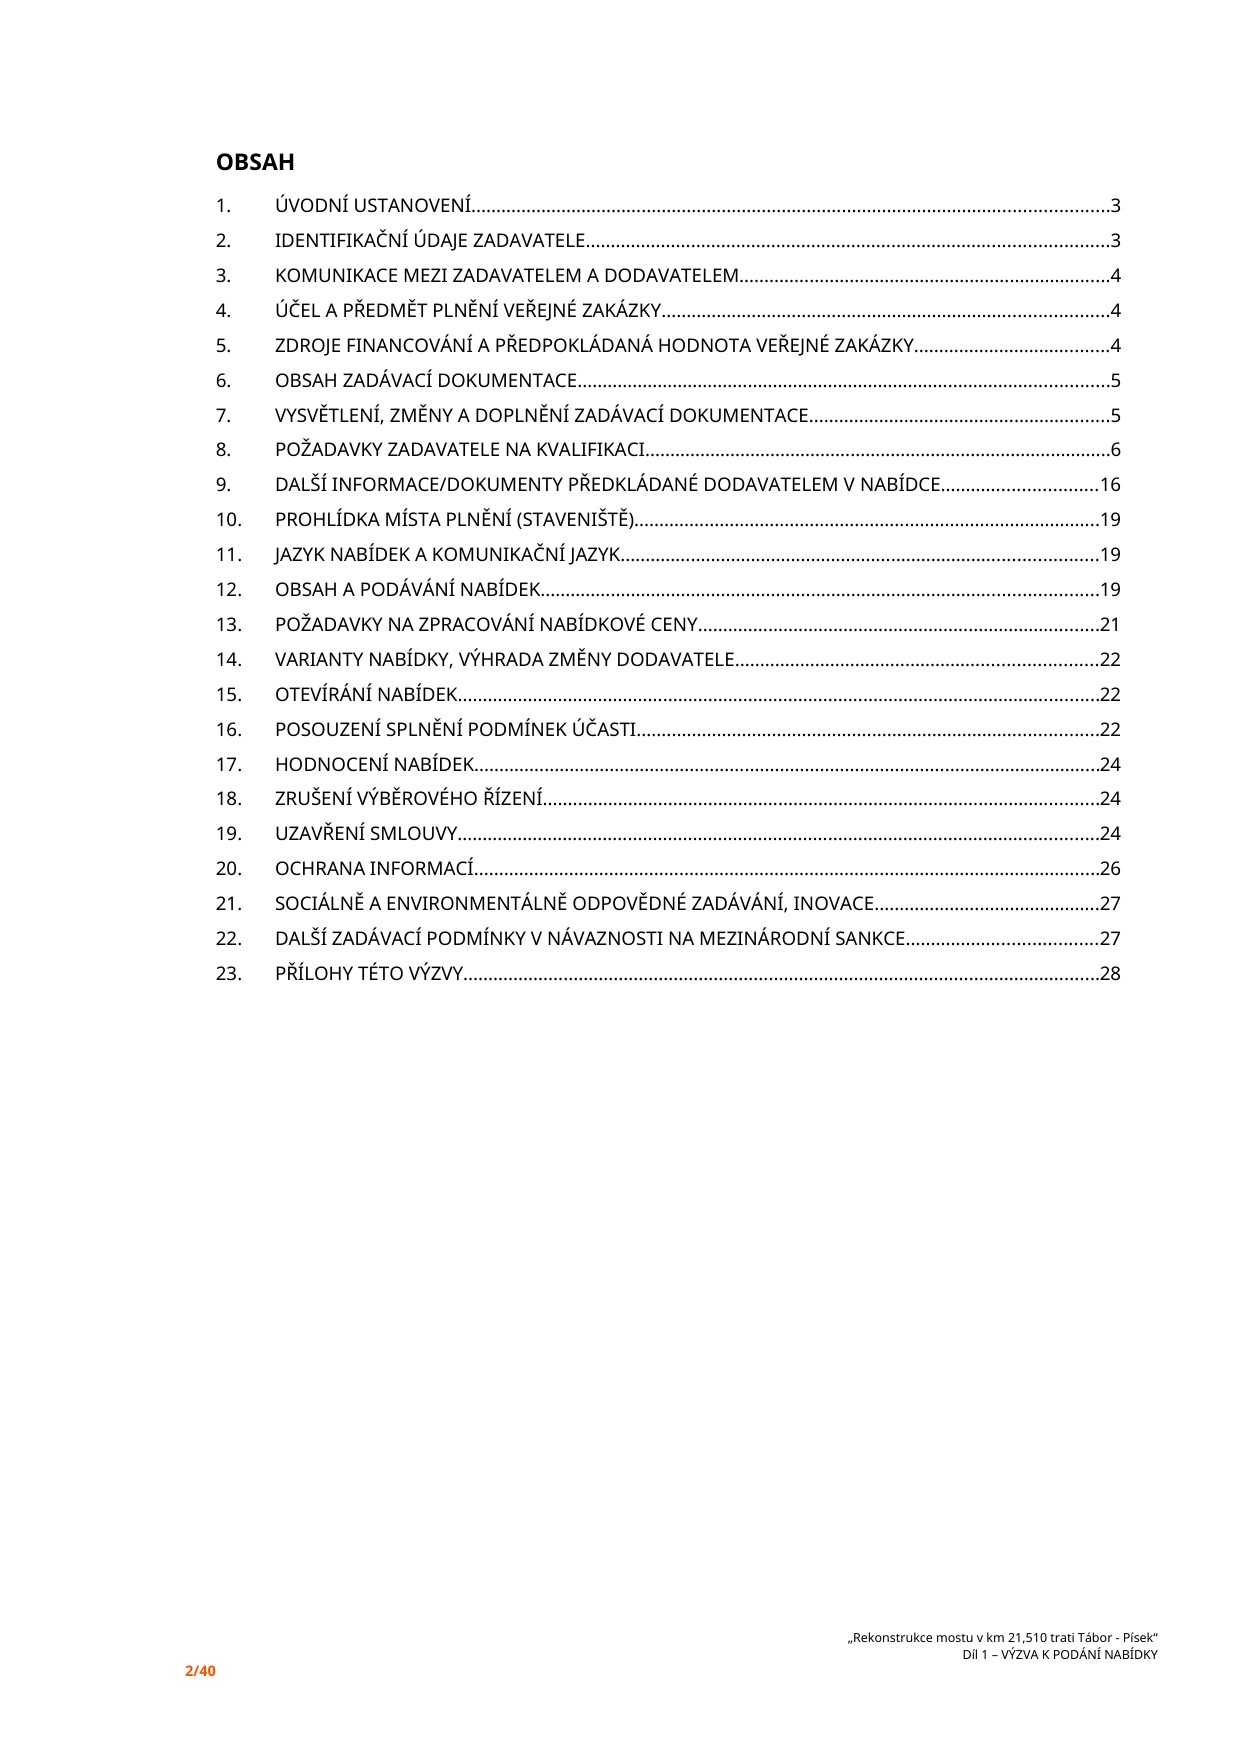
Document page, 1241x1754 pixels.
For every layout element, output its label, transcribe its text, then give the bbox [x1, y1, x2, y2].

text 8. POŽADAVKY ZADAVATELE NA KVALIFIKACI 6 [216, 437, 1122, 462]
text 5. ZDROJE FINANCOVÁNÍ A PŘEDPOKLÁDANÁ HODNOTA VEŘEJNÉ ZAKÁZKY 4 [216, 332, 1122, 358]
text 19. UZAVŘENÍ SMLOUVY 24 [216, 821, 1122, 846]
text 17. HODNOCENÍ NABÍDEK 24 [216, 751, 1122, 776]
text 11. JAZYK NABÍDEK A KOMUNIKAČNÍ JAZYK 19 [216, 541, 1122, 567]
text 18. ZRUŠENÍ VÝBĚROVÉHO ŘÍZENÍ 24 [216, 786, 1122, 811]
text 22. Další zadávací podmínky v návaznosti na MEZINÁRODNÍ sankce 27 [216, 925, 1122, 951]
text 16. POSOUZENÍ SPLNĚNÍ PODMÍNEK ÚČASTI 22 [216, 716, 1122, 741]
text 4. ÚČEL A PŘEDMĚT PLNĚNÍ VEŘEJNÉ ZAKÁZKY 4 [216, 297, 1122, 323]
text 12. OBSAH A PODÁVÁNÍ NABÍDEK 19 [216, 576, 1122, 602]
text 13. POŽADAVKY NA ZPRACOVÁNÍ NABÍDKOVÉ CENY 21 [216, 611, 1122, 637]
text 23. PŘÍLOHY TÉTO VÝZVY 28 [216, 960, 1122, 986]
text 6. OBSAH ZADÁVACÍ DOKUMENTACE 5 [216, 367, 1122, 392]
text 7. VYSVĚTLENÍ, ZMĚNY A DOPLNĚNÍ ZADÁVACÍ DOKUMENTACE 5 [216, 402, 1122, 427]
text Obsah [216, 146, 1122, 177]
text 3. KOMUNIKACE MEZI ZADAVATELEM a DODAVATELEM 4 [216, 262, 1122, 288]
text 15. OTEVÍRÁNÍ NABÍDEK 22 [216, 681, 1122, 707]
text 1. ÚVODNÍ USTANOVENÍ 3 [216, 192, 1122, 218]
text 14. VARIANTY NABÍDKY, VÝHRADA ZMĚNY DODAVATELE 22 [216, 646, 1122, 672]
text 2. IDENTIFIKAČNÍ ÚDAJE ZADAVATELE 3 [216, 227, 1122, 253]
text 20. OCHRANA INFORMACÍ 26 [216, 856, 1122, 881]
text 21. SOCIÁLNĚ A ENVIRONMENTÁLNĚ ODPOVĚDNÉ ZADÁVÁNÍ, INOVACE 27 [216, 890, 1122, 916]
text 9. DALŠÍ INFORMACE/DOKUMENTY PŘEDKLÁDANÉ DODAVATELEM V NABÍDCE 16 [216, 472, 1122, 497]
text 10. PROHLÍDKA MÍSTA PLNĚNÍ (STAVENIŠTĚ) 19 [216, 507, 1122, 532]
